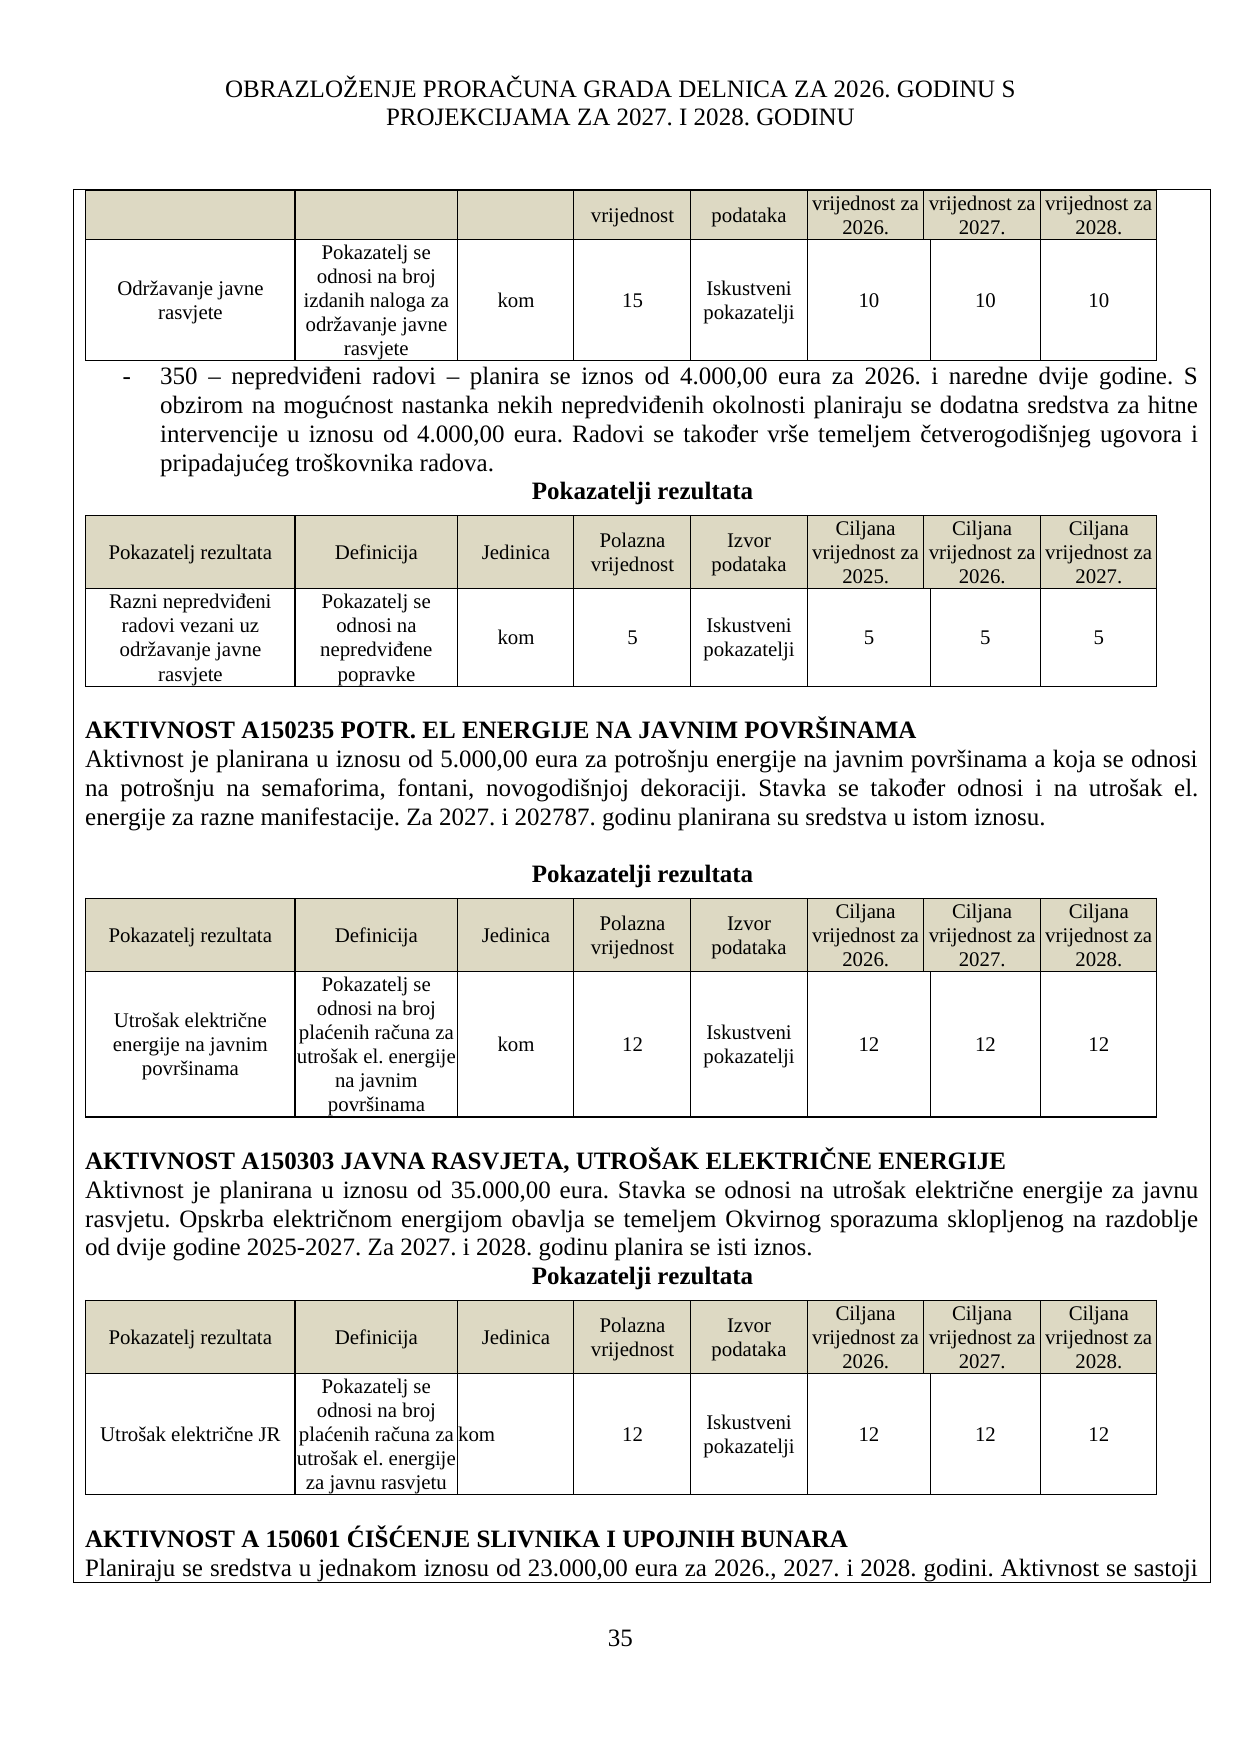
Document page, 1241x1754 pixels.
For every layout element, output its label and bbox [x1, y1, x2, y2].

table_cell [74, 190, 1210, 1582]
